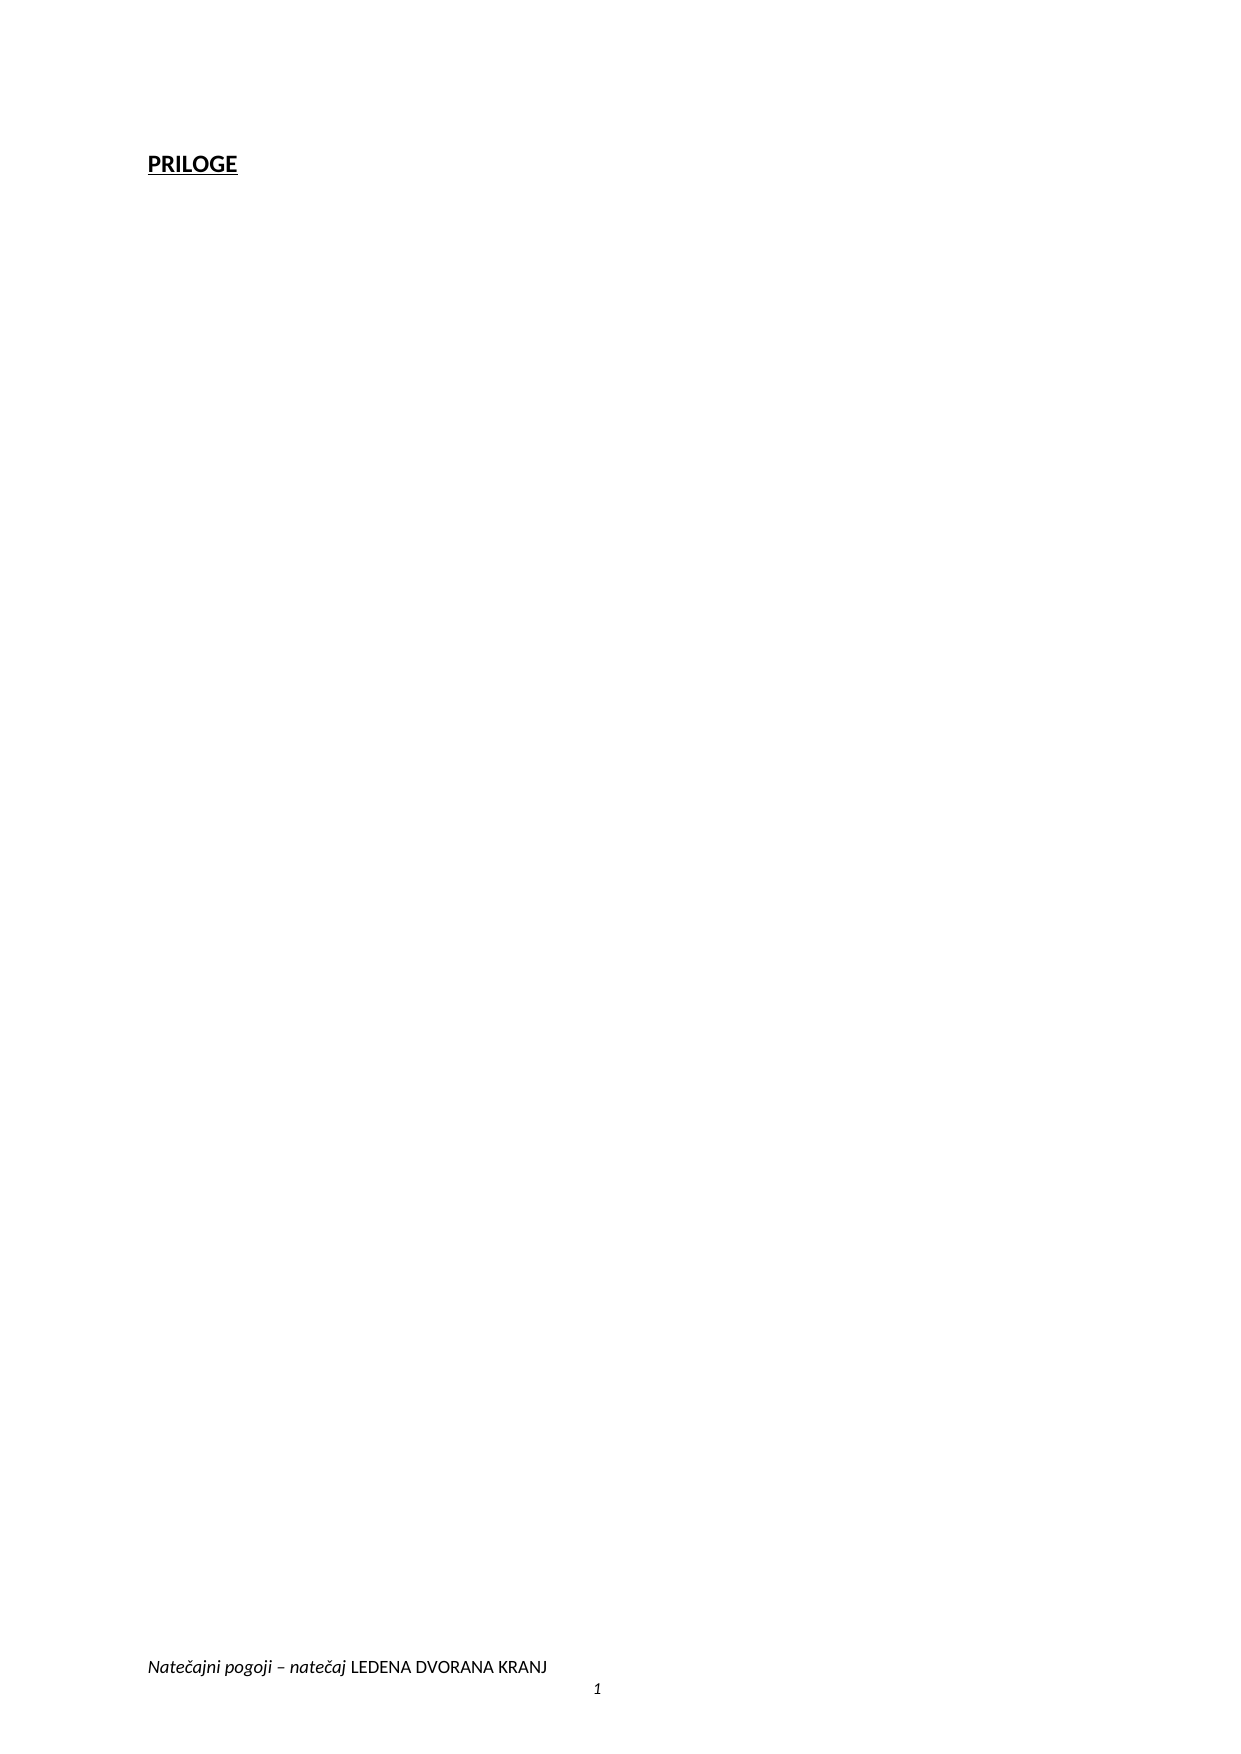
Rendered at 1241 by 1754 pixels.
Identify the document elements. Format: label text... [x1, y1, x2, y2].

subtitle PRILOGE [148, 148, 1166, 178]
